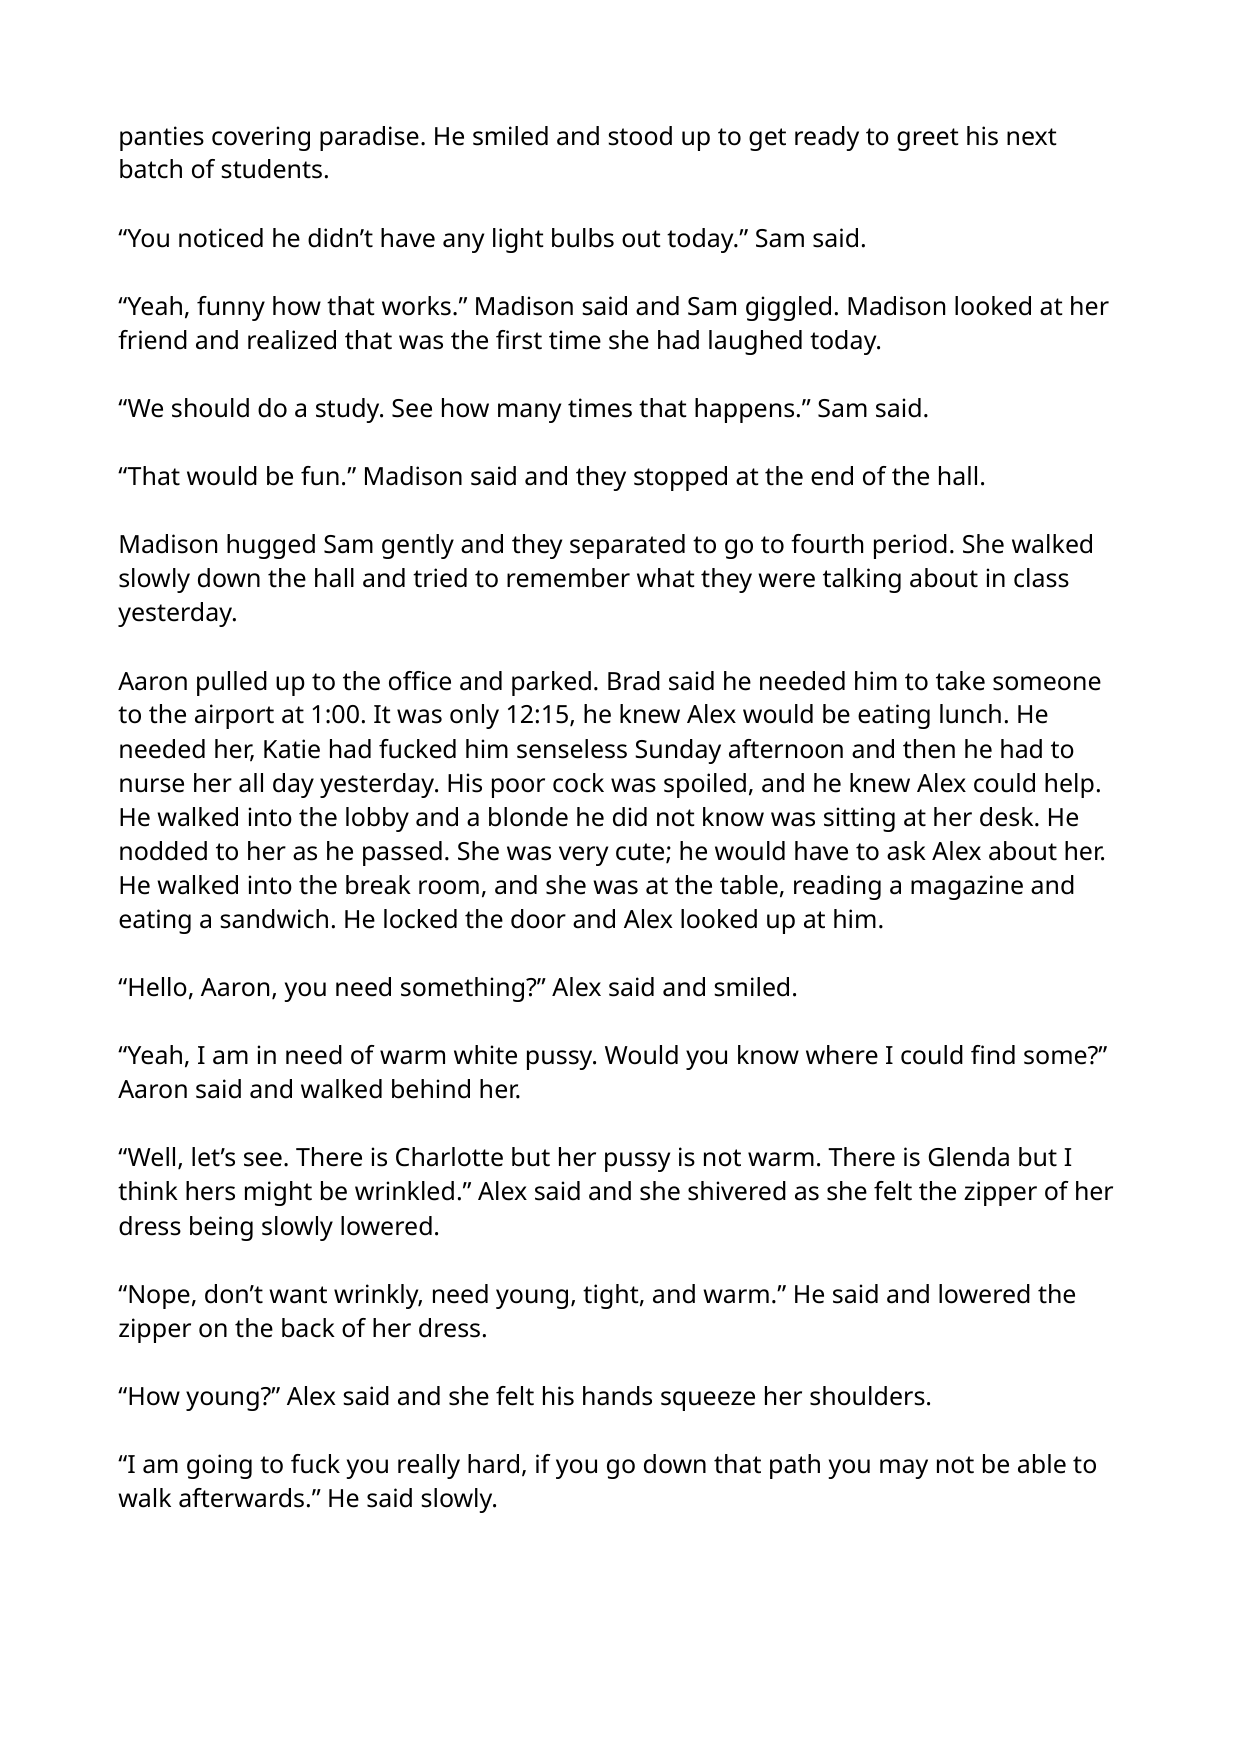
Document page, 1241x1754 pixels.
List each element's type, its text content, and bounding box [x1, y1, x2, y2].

text “Nope, don’t want wrinkly, need young, tight, and warm.” He said and lowered the zipper on the back of her dress. [118, 1276, 1122, 1344]
text “You noticed he didn’t have any light bulbs out today.” Sam said. [118, 220, 1122, 254]
text “How young?” Alex said and she felt his hands squeeze her shoulders. [118, 1378, 1122, 1412]
text “Yeah, funny how that works.” Madison said and Sam giggled. Madison looked at her friend and realized that was the first time she had laughed today. [118, 288, 1122, 357]
text “Yeah, I am in need of warm white pussy. Would you know where I could find some?” Aaron said and walked behind her. [118, 1038, 1122, 1106]
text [118, 118, 1122, 186]
text “We should do a study. See how many times that happens.” Sam said. [118, 391, 1122, 425]
text “I am going to fuck you really hard, if you go down that path you may not be able to walk afterwards.” He said slowly. [118, 1447, 1122, 1515]
text “That would be fun.” Madison said and they stopped at the end of the hall. [118, 459, 1122, 493]
text “Hello, Aaron, you need something?” Alex said and smiled. [118, 970, 1122, 1004]
text Aaron pulled up to the office and parked. Brad said he needed him to take someone to the airport at 1:00. It was only 12:15, he knew Alex would be eating lunch. He needed her, Katie had fucked him senseless Sunday afternoon and then he had to nurse her all day yesterday. His poor cock was spoiled, and he knew Alex could help. He walked into the lobby and a blonde he did not know was sitting at her desk. He nodded to her as he passed. She was very cute; he would have to ask Alex about her. He walked into the break room, and she was at the table, reading a magazine and eating a sandwich. He locked the door and Alex looked up at him. [118, 663, 1122, 936]
text Madison hugged Sam gently and they separated to go to fourth period. She walked slowly down the hall and tried to remember what they were talking about in class yesterday. [118, 527, 1122, 629]
text “Well, let’s see. There is Charlotte but her pussy is not warm. There is Glenda but I think hers might be wrinkled.” Alex said and she shivered as she felt the zipper of her dress being slowly lowered. [118, 1140, 1122, 1242]
